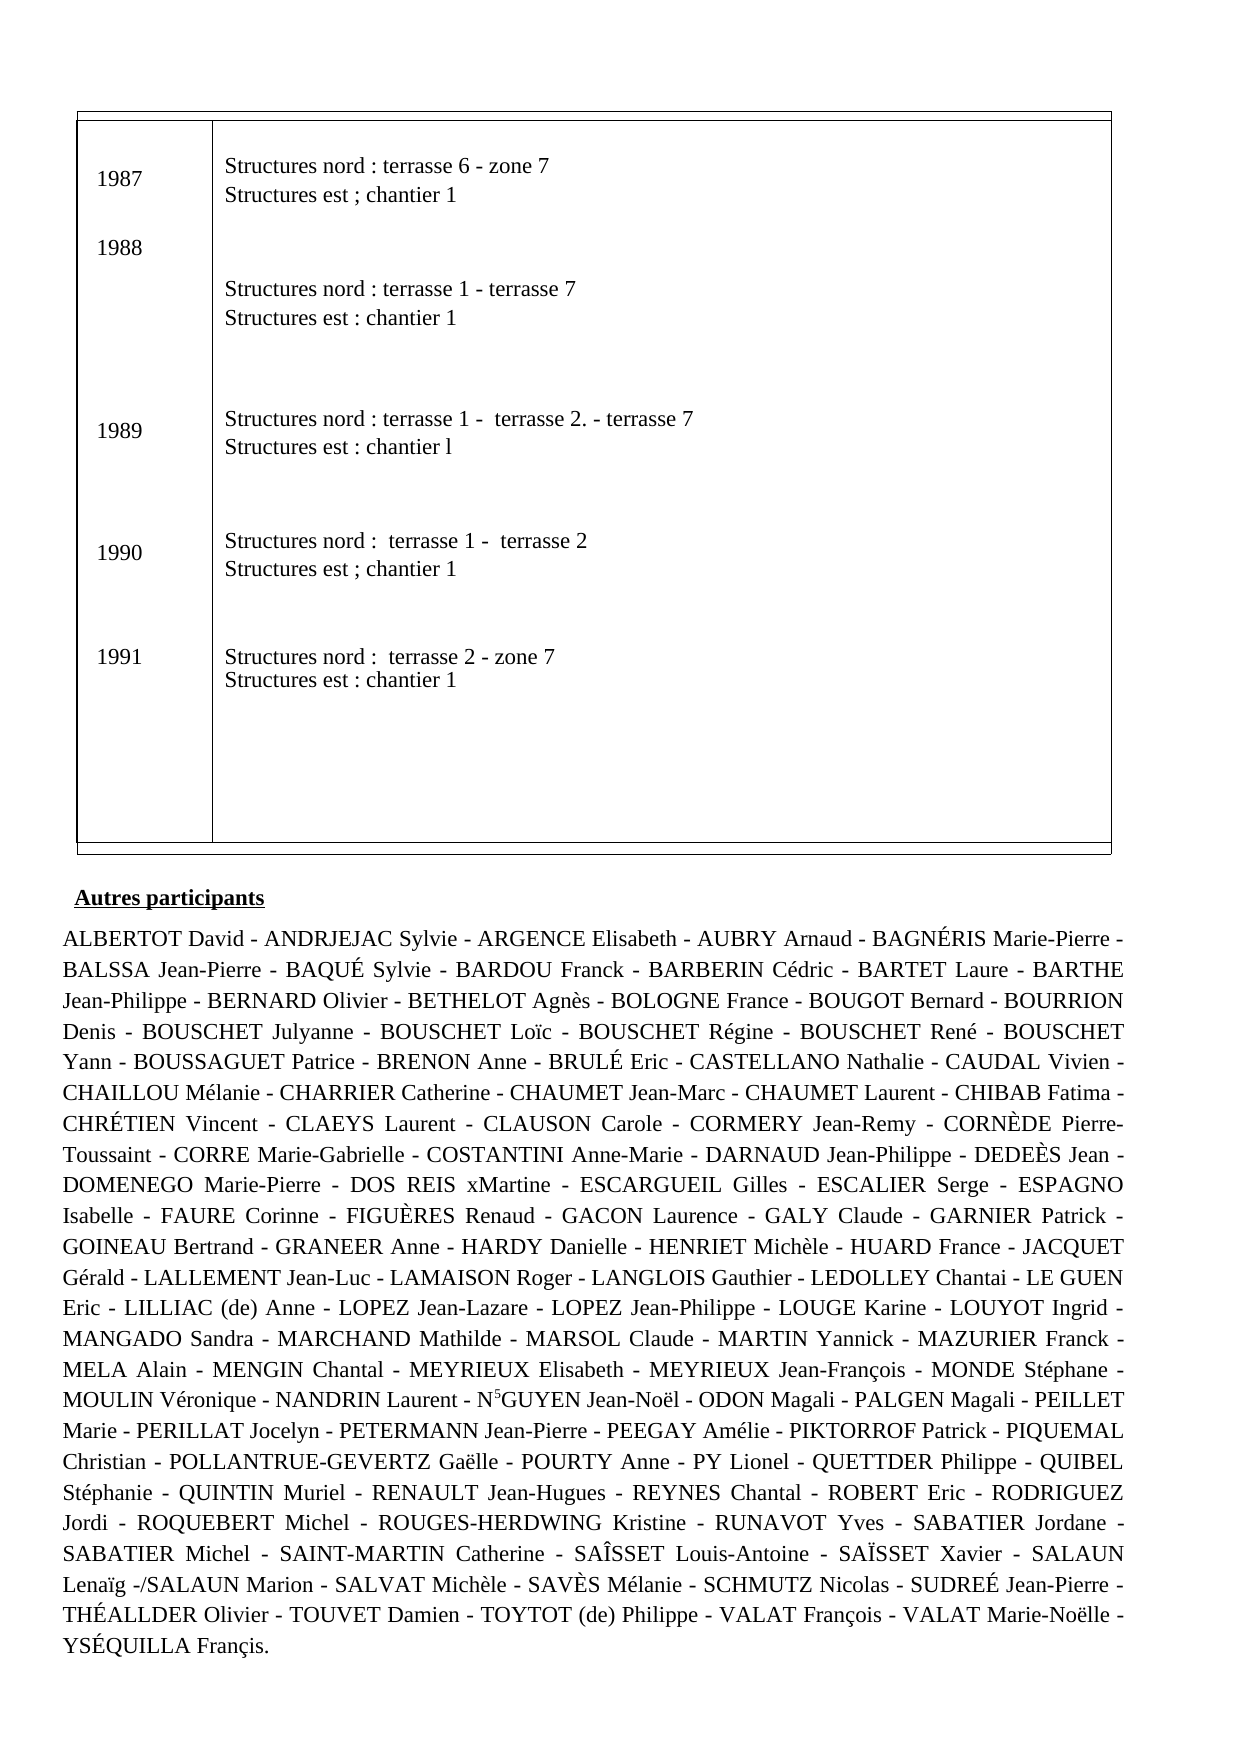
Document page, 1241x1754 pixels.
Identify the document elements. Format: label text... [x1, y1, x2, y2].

table_cell [78, 669, 212, 842]
table_cell 1988 [78, 237, 212, 367]
table_cell 1989 [78, 367, 212, 497]
table_cell Structures nord : terrasse 1 - terrasse 2 Structures est ; chantier 1 [213, 497, 1111, 611]
table_cell Structures nord : terrasse 2 - zone 7 [213, 611, 1111, 669]
table_cell 1990 [78, 497, 212, 611]
table_cell Structures est : chantier 1 [213, 669, 1111, 842]
text Autres participants [62, 887, 1126, 910]
text ALBERTOT David - ANDRJEJAC Sylvie - ARGENCE Elisabeth - AUBRY Arnaud - BAGNÉRIS Marie-Pierre - BALSSA Jean-Pierre - BAQUÉ Sylvie - BARDOU Franck - BARBERIN Cédric - BARTET Laure - BARTHE Jean-Philippe - BERNARD Olivier - BETHELOT Agnès - BOLOGNE France - BOUGOT Bernard - BOURRION Denis - BOUSCHET Julyanne - BOUSCHET Loïc - BOUSCHET Régine - BOUSCHET René - BOUSCHET Yann - BOUSSAGUET Patrice - BRENON Anne - BRULÉ Eric - CASTELLANO Nathalie - CAUDAL Vivien - CHAILLOU Mélanie - CHARRIER Catherine - CHAUMET Jean-Marc - CHAUMET Laurent - CHIBAB Fatima - CHRÉTIEN Vincent - CLAEYS Laurent - CLAUSON Carole - CORMERY Jean-Remy - CORNÈDE Pierre-Toussaint - CORRE Marie-Gabrielle - COSTANTINI Anne-Marie - DARNAUD Jean-Philippe - DEDEÈS Jean - DOMENEGO Marie-Pierre - DOS REIS xMartine - ESCARGUEIL Gilles - ESCALIER Serge - ESPAGNO Isabelle - FAURE Corinne - FIGUÈRES Renaud - GACON Laurence - GALY Claude - GARNIER Patrick - GOINEAU Bertrand - GRANEER Anne - HARDY Danielle - HENRIET Michèle - HUARD France - JACQUET Gérald - LALLEMENT Jean-Luc - LAMAISON Roger - LANGLOIS Gauthier - LEDOLLEY Chantai - LE GUEN Eric - LILLIAC (de) Anne - LOPEZ Jean-Lazare - LOPEZ Jean-Philippe - LOUGE Karine - LOUYOT Ingrid - MANGADO Sandra - MARCHAND Mathilde - MARSOL Claude - MARTIN Yannick - MAZURIER Franck - MELA Alain - MENGIN Chantal - MEYRIEUX Elisabeth - MEYRIEUX Jean-François - MONDE Stéphane - MOULIN Véronique - NANDRIN Laurent - N5GUYEN Jean-Noël - ODON Magali - PALGEN Magali - PEILLET Marie - PERILLAT Jocelyn - PETERMANN Jean-Pierre - PEEGAY Amélie - PIKTORROF Patrick - PIQUEMAL Christian - POLLANTRUE-GEVERTZ Gaëlle - POURTY Anne - PY Lionel - QUETTDER Philippe - QUIBEL Stéphanie - QUINTIN Muriel - RENAULT Jean-Hugues - REYNES Chantal - ROBERT Eric - RODRIGUEZ Jordi - ROQUEBERT Michel - ROUGES-HERDWING Kristine - RUNAVOT Yves - SABATIER Jordane - SABATIER Michel - SAINT-MARTIN Catherine - SAÎSSET Louis-Antoine - SAÏSSET Xavier - SALAUN Lenaïg -/SALAUN Marion - SALVAT Michèle - SAVÈS Mélanie - SCHMUTZ Nicolas - SUDREÉ Jean-Pierre - THÉALLDER Olivier - TOUVET Damien - TOYTOT (de) Philippe - VALAT François - VALAT Marie-Noëlle - YSÉQUILLA Françis. [62, 922, 1126, 1660]
table_cell Structures nord : terrasse 1 - terrasse 2. - terrasse 7 Structures est : chantier l [213, 367, 1111, 497]
table_header Structures nord : terrasse 6 - zone 7 Structures est ; chantier 1 [213, 121, 1111, 237]
table_cell Structures nord : terrasse 1 - terrasse 7 Structures est : chantier 1 [213, 237, 1111, 367]
table_header 1987 [78, 121, 212, 237]
table_cell 1991 [78, 611, 212, 669]
